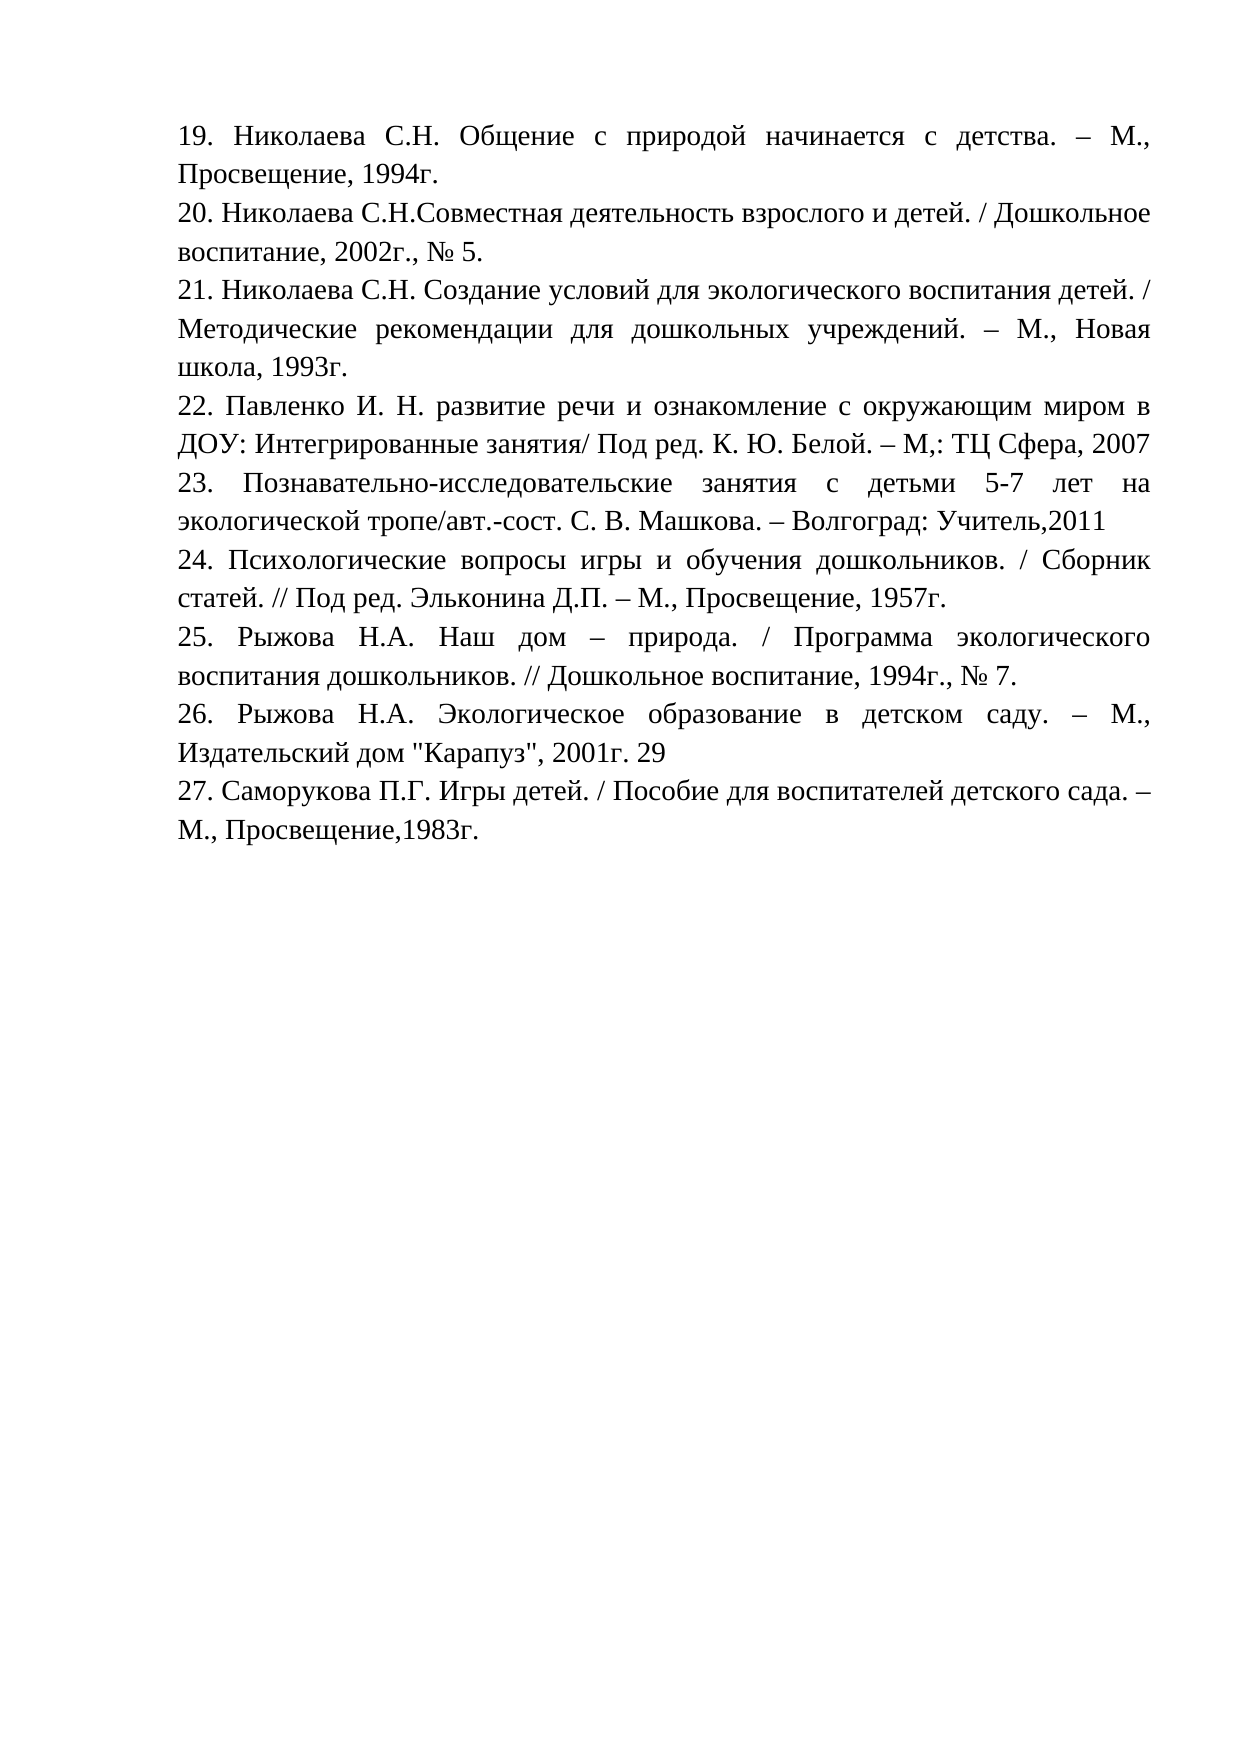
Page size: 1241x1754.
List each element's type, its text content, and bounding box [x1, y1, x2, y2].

list 22. Павленко И. Н. развитие речи и ознакомление с окружающим миром в ДОУ: Интегрированные занятия/ Под ред. К. Ю. Белой. – М,: ТЦ Сфера, 2007 23. Познавательно-исследовательские занятия с детьми 5-7 лет на экологической тропе/авт.-сост. С. В. Машкова. – Волгоград: Учитель,2011 [177, 388, 1152, 537]
list 26. Рыжова Н.А. Экологическое образование в детском саду. – М., Издательский дом "Карапуз", 2001г. 29 [177, 696, 1152, 768]
list 19. Николаева С.Н. Общение с природой начинается с детства. – М., Просвещение, 1994г. [177, 118, 1152, 190]
list 21. Николаева С.Н. Создание условий для экологического воспитания детей. / Методические рекомендации для дошкольных учреждений. – М., Новая школа, 1993г. [177, 272, 1152, 383]
list 27. Саморукова П.Г. Игры детей. / Пособие для воспитателей детского сада. – М., Просвещение,1983г. [177, 773, 1152, 845]
list 20. Николаева С.Н.Совместная деятельность взрослого и детей. / Дошкольное воспитание, 2002г., № 5. [177, 195, 1152, 267]
list 24. Психологические вопросы игры и обучения дошкольников. / Сборник статей. // Под ред. Эльконина Д.П. – М., Просвещение, 1957г. [177, 542, 1152, 614]
list 25. Рыжова Н.А. Наш дом – природа. / Программа экологического воспитания дошкольников. // Дошкольное воспитание, 1994г., № 7. [177, 619, 1152, 691]
